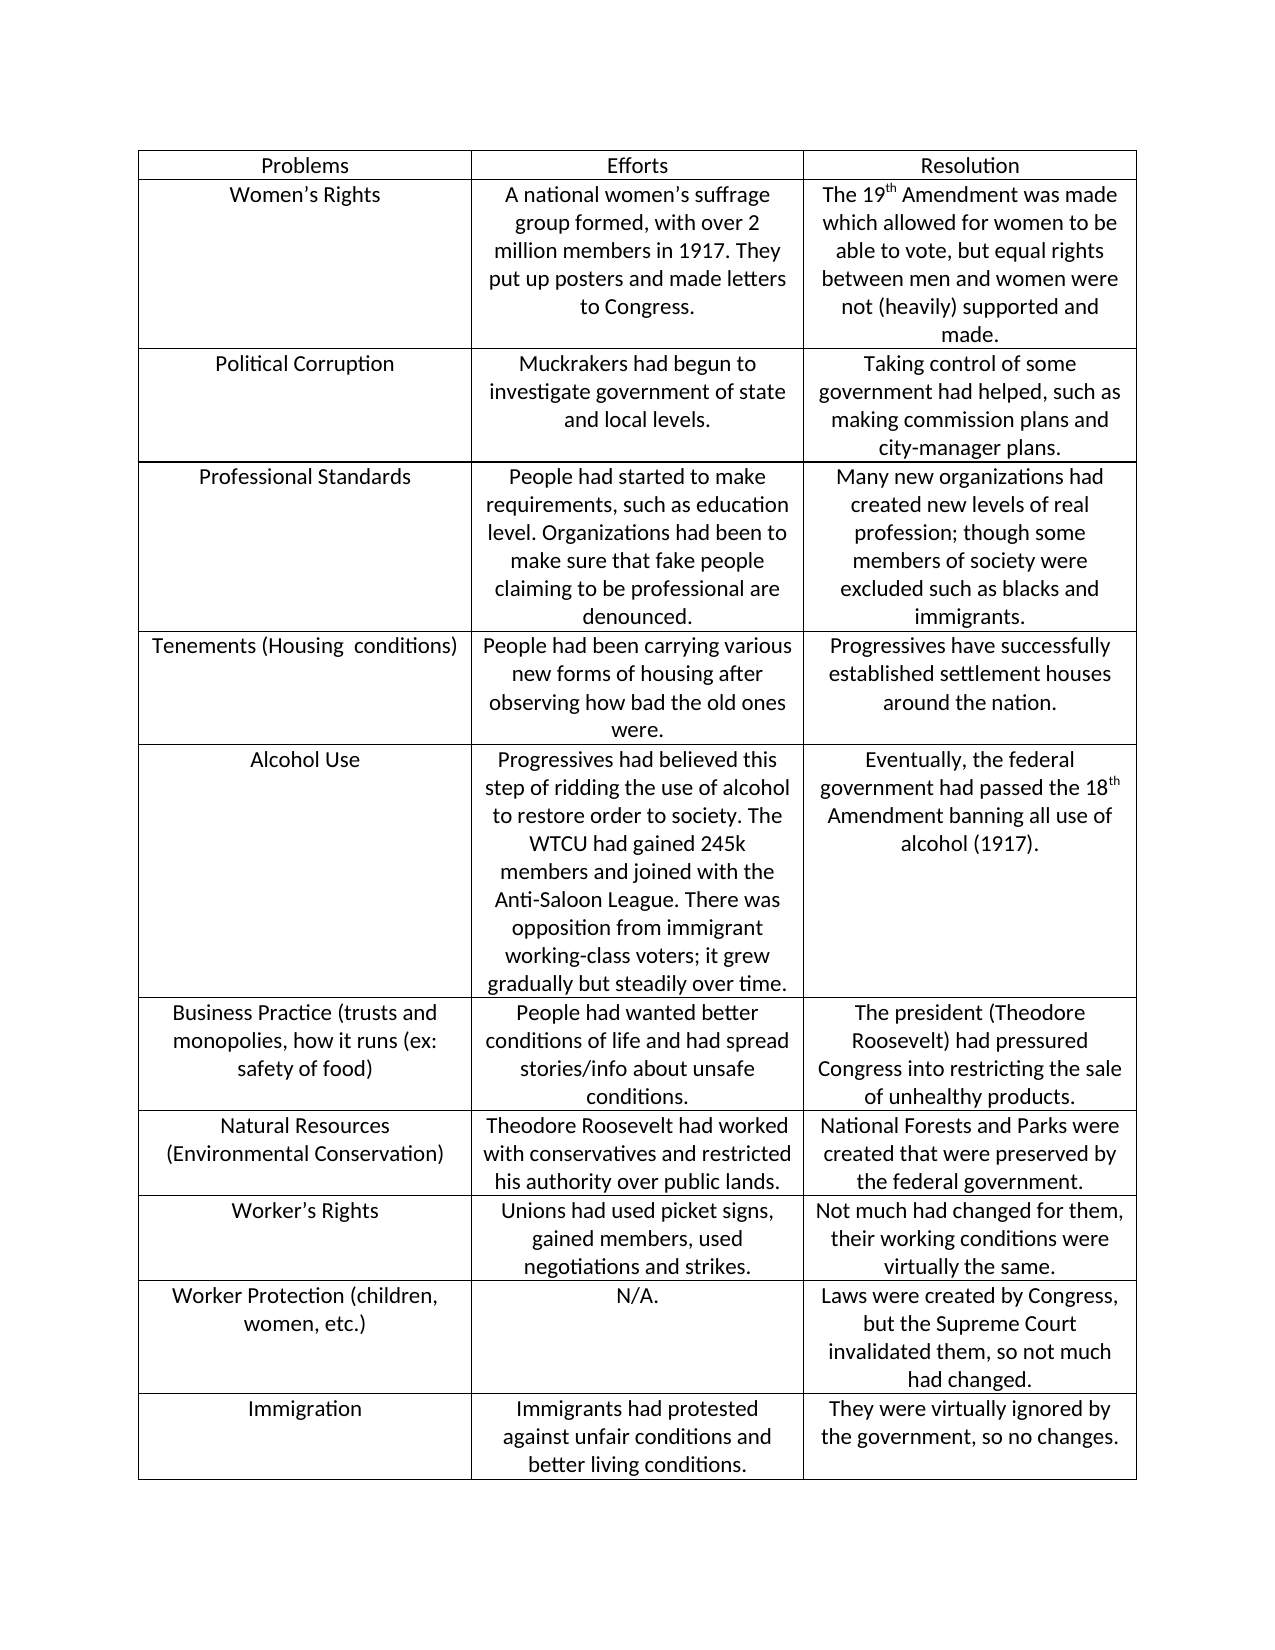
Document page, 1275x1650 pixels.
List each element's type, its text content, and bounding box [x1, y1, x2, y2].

table_cell National Forests and Parks were created that were preserved by the federal government. [804, 1111, 1136, 1195]
table_cell Progressives had believed this step of ridding the use of alcohol to restore order to society. The WTCU had gained 245k members and joined with the Anti-Saloon League. There was opposition from immigrant working-class voters; it grew gradually but steadily over time. [472, 745, 803, 997]
table_cell A national women’s suffrage group formed, with over 2 million members in 1917. They put up posters and made letters to Congress. [472, 180, 803, 348]
table_cell Taking control of some government had helped, such as making commission plans and city-manager plans. [804, 349, 1136, 461]
table_cell Theodore Roosevelt had worked with conservatives and restricted his authority over public lands. [472, 1111, 803, 1195]
table_cell People had wanted better conditions of life and had spread stories/info about unsafe conditions. [472, 998, 803, 1110]
table_cell Tenements (Housing conditions) [139, 632, 471, 744]
table_cell Immigrants had protested against unfair conditions and better living conditions. [472, 1394, 803, 1478]
table_cell Natural Resources (Environmental Conservation) [139, 1111, 471, 1195]
table_cell Unions had used picket signs, gained members, used negotiations and strikes. [472, 1196, 803, 1280]
table_header Resolution [804, 151, 1136, 179]
table_cell People had been carrying various new forms of housing after observing how bad the old ones were. [472, 632, 803, 744]
table_cell Alcohol Use [139, 745, 471, 997]
table_cell N/A. [472, 1281, 803, 1393]
table_cell Many new organizations had created new levels of real profession; though some members of society were excluded such as blacks and immigrants. [804, 463, 1136, 631]
table_cell The president (Theodore Roosevelt) had pressured Congress into restricting the sale of unhealthy products. [804, 998, 1136, 1110]
table_header Efforts [472, 151, 803, 179]
table_cell Women’s Rights [139, 180, 471, 348]
table_cell Muckrakers had begun to investigate government of state and local levels. [472, 349, 803, 461]
table_cell Professional Standards [139, 463, 471, 631]
table_cell Progressives have successfully established settlement houses around the nation. [804, 632, 1136, 744]
table_cell People had started to make requirements, such as education level. Organizations had been to make sure that fake people claiming to be professional are denounced. [472, 463, 803, 631]
table_cell Business Practice (trusts and monopolies, how it runs (ex: safety of food) [139, 998, 471, 1110]
table_cell They were virtually ignored by the government, so no changes. [804, 1394, 1136, 1478]
table_cell Worker Protection (children, women, etc.) [139, 1281, 471, 1393]
table_cell The 19th Amendment was made which allowed for women to be able to vote, but equal rights between men and women were not (heavily) supported and made. [804, 180, 1136, 348]
table_cell Political Corruption [139, 349, 471, 461]
table_cell Not much had changed for them, their working conditions were virtually the same. [804, 1196, 1136, 1280]
table_cell Laws were created by Congress, but the Supreme Court invalidated them, so not much had changed. [804, 1281, 1136, 1393]
table_cell Worker’s Rights [139, 1196, 471, 1280]
table_cell Immigration [139, 1394, 471, 1478]
table_cell Eventually, the federal government had passed the 18th Amendment banning all use of alcohol (1917). [804, 745, 1136, 997]
table_header Problems [139, 151, 471, 179]
